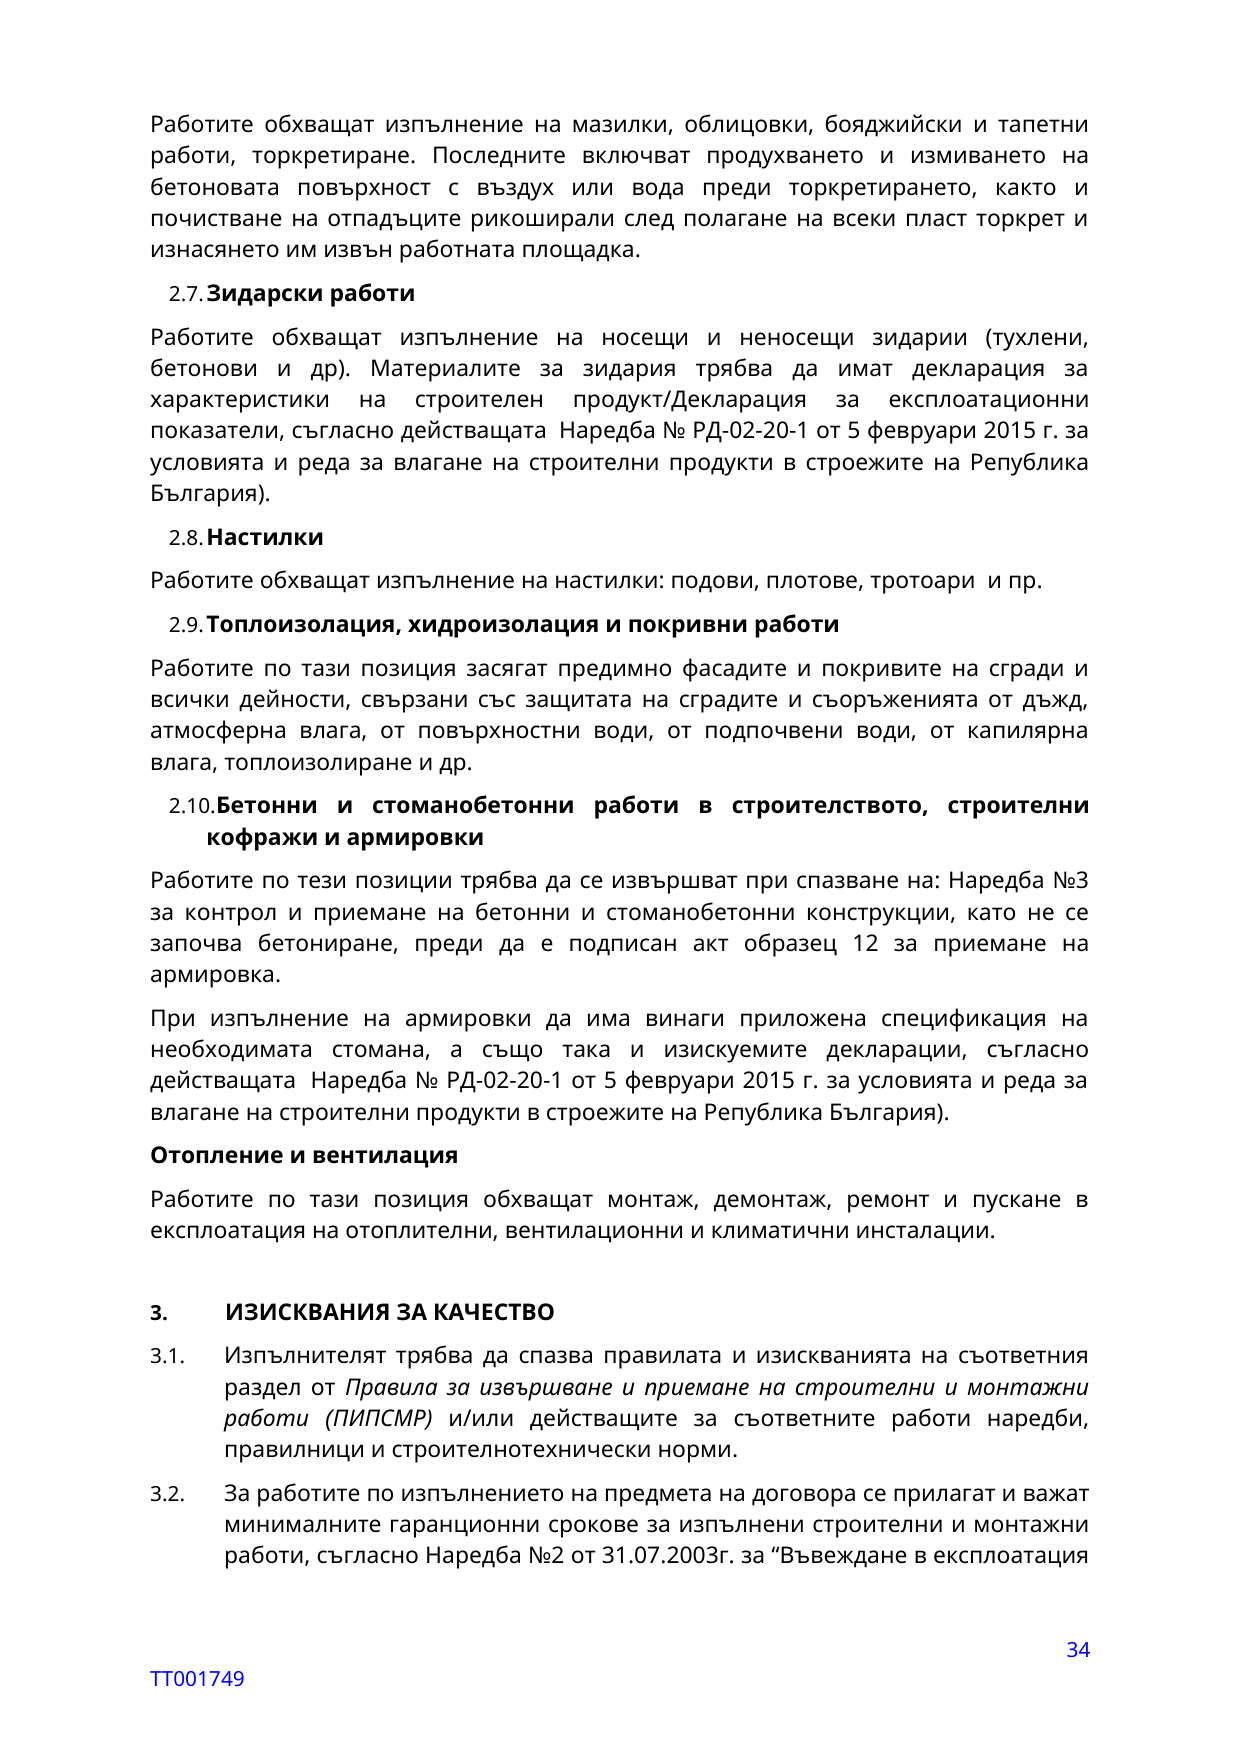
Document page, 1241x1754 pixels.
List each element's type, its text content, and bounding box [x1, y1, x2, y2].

text Работите по тези позиции трябва да се извършват при спазване на: Наредба №3 за контрол и приемане на бетонни и стоманобетонни конструкции, като не се започва бетониране, преди да е подписан акт образец 12 за приемане на армировка. [150, 864, 1090, 989]
text Работите обхващат изпълнение на настилки: подови, плотове, тротоари и пр. [150, 564, 1090, 595]
list Изпълнителят трябва да спазва правилата и изискванията на съответния раздел от Правила за извършване и приемане на строителни и монтажни работи (ПИПСМР) и/или действащите за съответните работи наредби, правилници и строителнотехнически норми. [150, 1339, 1090, 1464]
text При изпълнение на армировки да има винаги приложена спецификация на необходимата стомана, а също така и изискуемите декларации, съгласно действащата Наредба № РД-02-20-1 от 5 февруари 2015 г. за условията и реда за влагане на строителни продукти в строежите на Република България). [150, 1002, 1090, 1127]
text Работите обхващат изпълнение на носещи и неносещи зидарии (тухлени, бетонови и др). Материалите за зидария трябва да имат декларация за характеристики на строителен продукт/Декларация за експлоатационни показатели, съгласно действащата Наредба № РД-02-20-1 от 5 февруари 2015 г. за условията и реда за влагане на строителни продукти в строежите на Република България). [150, 320, 1090, 508]
list ИЗИСКВАНИЯ ЗА КАЧЕСТВО [150, 1295, 1090, 1327]
text Работите по тази позиция засягат предимно фасадите и покривите на сгради и всички дейности, свързани със защитата на сградите и съоръженията от дъжд, атмосферна влага, от повърхностни води, от подпочвени води, от капилярна влага, топлоизолиране и др. [150, 652, 1090, 777]
list Топлоизолация, хидроизолация и покривни работи [169, 608, 1090, 639]
list Зидарски работи [169, 277, 1090, 308]
list Настилки [169, 520, 1090, 552]
text Работите обхващат изпълнение на мазилки, облицовки, бояджийски и тапетни работи, торкретиране. Последните включват продухването и измиването на бетоновата повърхност с въздух или вода преди торкретирането, както и почистване на отпадъците рикоширали след полагане на всеки пласт торкрет и изнасянето им извън работната площадка. [150, 108, 1090, 264]
text Работите по тази позиция обхващат монтаж, демонтаж, ремонт и пускане в експлоатация на отоплителни, вентилационни и климатични инсталации. [150, 1183, 1090, 1245]
text Отопление и вентилация [150, 1139, 1090, 1170]
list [150, 1477, 1090, 1570]
list Бетонни и стоманобетонни работи в строителството, строителни кофражи и армировки [169, 789, 1090, 852]
